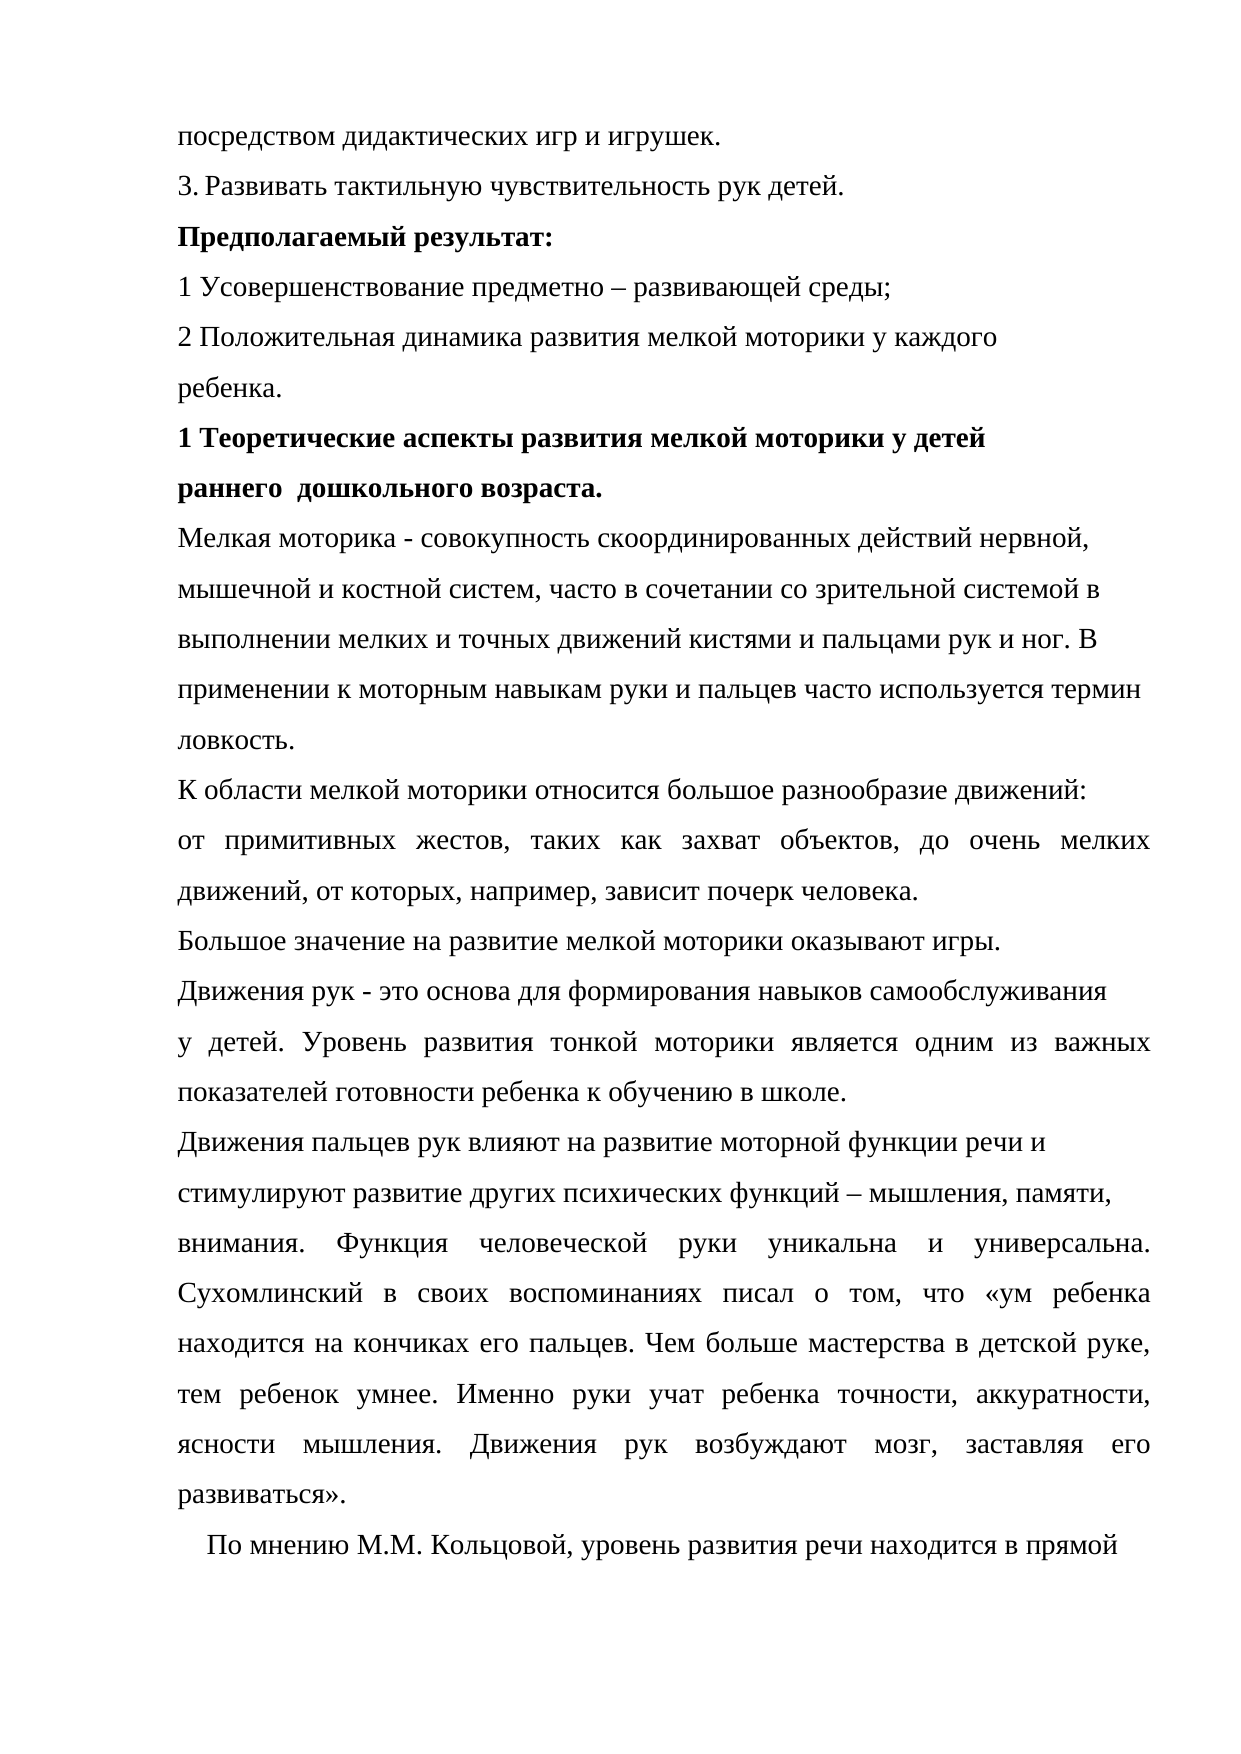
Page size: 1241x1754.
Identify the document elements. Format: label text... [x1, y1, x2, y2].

text 1 Теоретические аспекты развития мелкой моторики у детей [177, 420, 1152, 453]
text у детей. Уровень развития тонкой моторики является одним из важных показателей готовности ребенка к обучению в школе. [177, 1024, 1152, 1108]
text 3. Развивать тактильную чувствительность рук детей. [177, 168, 1152, 202]
text мышечной и костной систем, часто в сочетании со зрительной системой в [177, 571, 1152, 604]
text посредством дидактических игр и игрушек. [177, 118, 1152, 152]
text По мнению М.М. Кольцовой, уровень развития речи находится в прямой [177, 1527, 1152, 1560]
text выполнении мелких и точных движений кистями и пальцами рук и ног. В [177, 621, 1152, 655]
text Большое значение на развитие мелкой моторики оказывают игры. [177, 923, 1152, 957]
text ребенка. [177, 370, 1152, 403]
text применении к моторным навыкам руки и пальцев часто используется термин [177, 672, 1152, 705]
text внимания. Функция человеческой руки уникальна и универсальна. Сухомлинский в своих воспоминаниях писал о том, что «ум ребенка находится на кончиках его пальцев. Чем больше мастерства в детской руке, тем ребенок умнее. Именно руки учат ребенка точности, аккуратности, ясности мышления. Движения рук возбуждают мозг, заставляя его развиваться». [177, 1225, 1152, 1510]
text стимулируют развитие других психических функций – мышления, памяти, [177, 1175, 1152, 1208]
text Движения рук - это основа для формирования навыков самообслуживания [177, 973, 1152, 1007]
text 2 Положительная динамика развития мелкой моторики у каждого [177, 319, 1152, 353]
text раннего дошкольного возраста. [177, 470, 1152, 504]
text К области мелкой моторики относится большое разнообразие движений: [177, 772, 1152, 806]
text от примитивных жестов, таких как захват объектов, до очень мелких движений, от которых, например, зависит почерк человека. [177, 822, 1152, 906]
text Предполагаемый результат: [177, 219, 1152, 252]
text Мелкая моторика - совокупность скоординированных действий нервной, [177, 521, 1152, 554]
text ловкость. [177, 722, 1152, 755]
text Движения пальцев рук влияют на развитие моторной функции речи и [177, 1124, 1152, 1158]
text 1 Усовершенствование предметно – развивающей среды; [177, 269, 1152, 303]
